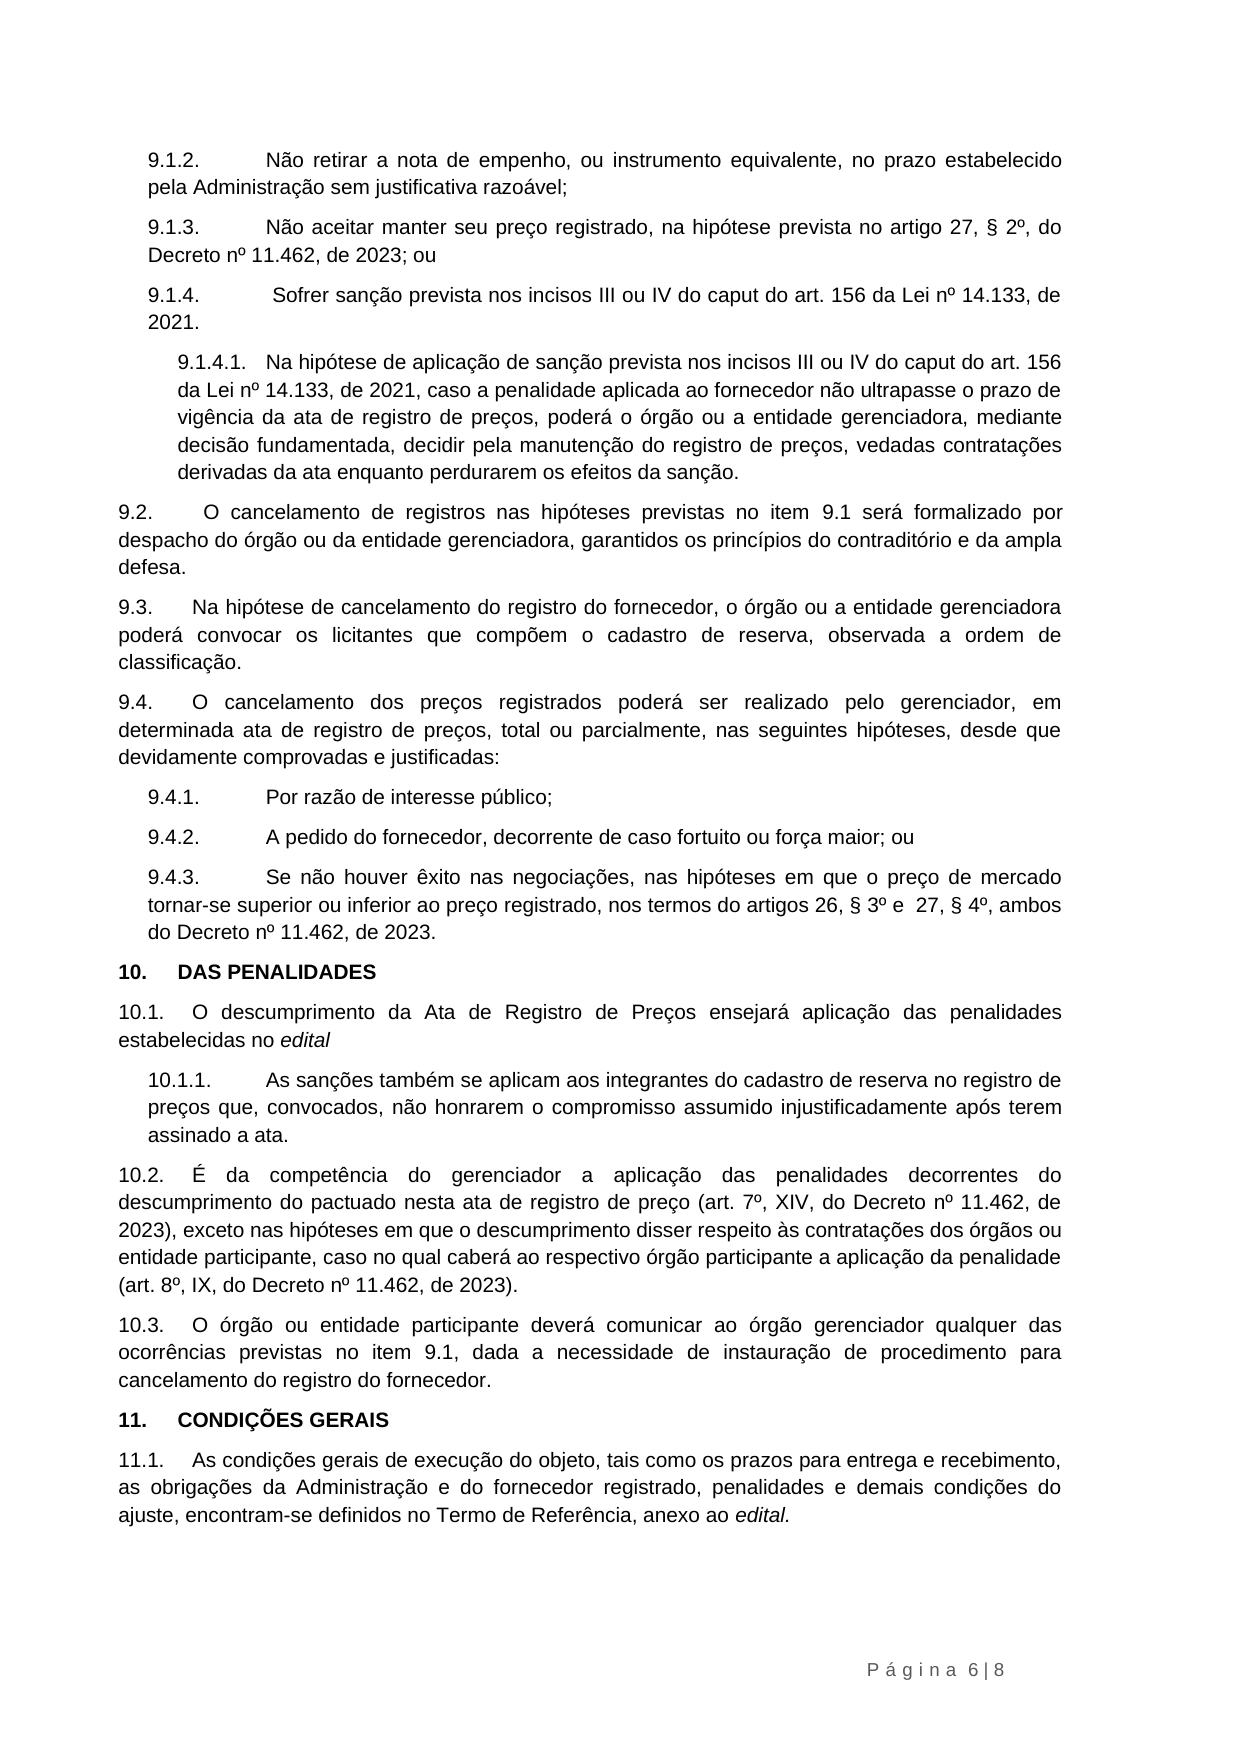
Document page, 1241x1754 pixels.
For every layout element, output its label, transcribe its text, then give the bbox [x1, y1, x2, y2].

text Na hipótese de aplicação de sanção prevista nos incisos III ou IV do caput do art. 156 da Lei nº 14.133, de 2021, caso a penalidade aplicada ao fornecedor não ultrapasse o prazo de vigência da ata de registro de preços, poderá o órgão ou a entidade gerenciadora, mediante decisão fundamentada, decidir pela manutenção do registro de preços, vedadas contratações derivadas da ata enquanto perdurarem os efeitos da sanção. [177, 350, 1063, 484]
text O cancelamento de registros nas hipóteses previstas no item 9.1 será formalizado por despacho do órgão ou da entidade gerenciadora, garantidos os princípios do contraditório e da ampla defesa. [118, 500, 1063, 579]
text Por razão de interesse público; [148, 785, 1063, 809]
text Sofrer sanção prevista nos incisos III ou IV do caput do art. 156 da Lei nº 14.133, de 2021. [148, 283, 1063, 334]
text O cancelamento dos preços registrados poderá ser realizado pelo gerenciador, em determinada ata de registro de preços, total ou parcialmente, nas seguintes hipóteses, desde que devidamente comprovadas e justificadas: [118, 690, 1063, 769]
text DAS PENALIDADES [118, 960, 1063, 984]
text Não aceitar manter seu preço registrado, na hipótese prevista no artigo 27, § 2º, do Decreto nº 11.462, de 2023; ou [148, 215, 1063, 267]
text Na hipótese de cancelamento do registro do fornecedor, o órgão ou a entidade gerenciadora poderá convocar os licitantes que compõem o cadastro de reserva, observada a ordem de classificação. [118, 595, 1063, 674]
text As condições gerais de execução do objeto, tais como os prazos para entrega e recebimento, as obrigações da Administração e do fornecedor registrado, penalidades e demais condições do ajuste, encontram-se definidos no Termo de Referência, anexo ao edital. [118, 1448, 1063, 1527]
text As sanções também se aplicam aos integrantes do cadastro de reserva no registro de preços que, convocados, não honrarem o compromisso assumido injustificadamente após terem assinado a ata. [148, 1068, 1063, 1147]
text A pedido do fornecedor, decorrente de caso fortuito ou força maior; ou [148, 825, 1063, 849]
text O órgão ou entidade participante deverá comunicar ao órgão gerenciador qualquer das ocorrências previstas no item 9.1, dada a necessidade de instauração de procedimento para cancelamento do registro do fornecedor. [118, 1313, 1063, 1392]
text O descumprimento da Ata de Registro de Preços ensejará aplicação das penalidades estabelecidas no edital [118, 1000, 1063, 1052]
text CONDIÇÕES GERAIS [118, 1408, 1063, 1432]
text Não retirar a nota de empenho, ou instrumento equivalente, no prazo estabelecido pela Administração sem justificativa razoável; [148, 148, 1063, 199]
text Se não houver êxito nas negociações, nas hipóteses em que o preço de mercado tornar-se superior ou inferior ao preço registrado, nos termos do artigos 26, § 3º e 27, § 4º, ambos do Decreto nº 11.462, de 2023. [148, 865, 1063, 944]
text É da competência do gerenciador a aplicação das penalidades decorrentes do descumprimento do pactuado nesta ata de registro de preço (art. 7º, XIV, do Decreto nº 11.462, de 2023), exceto nas hipóteses em que o descumprimento disser respeito às contratações dos órgãos ou entidade participante, caso no qual caberá ao respectivo órgão participante a aplicação da penalidade (art. 8º, IX, do Decreto nº 11.462, de 2023). [118, 1163, 1063, 1297]
